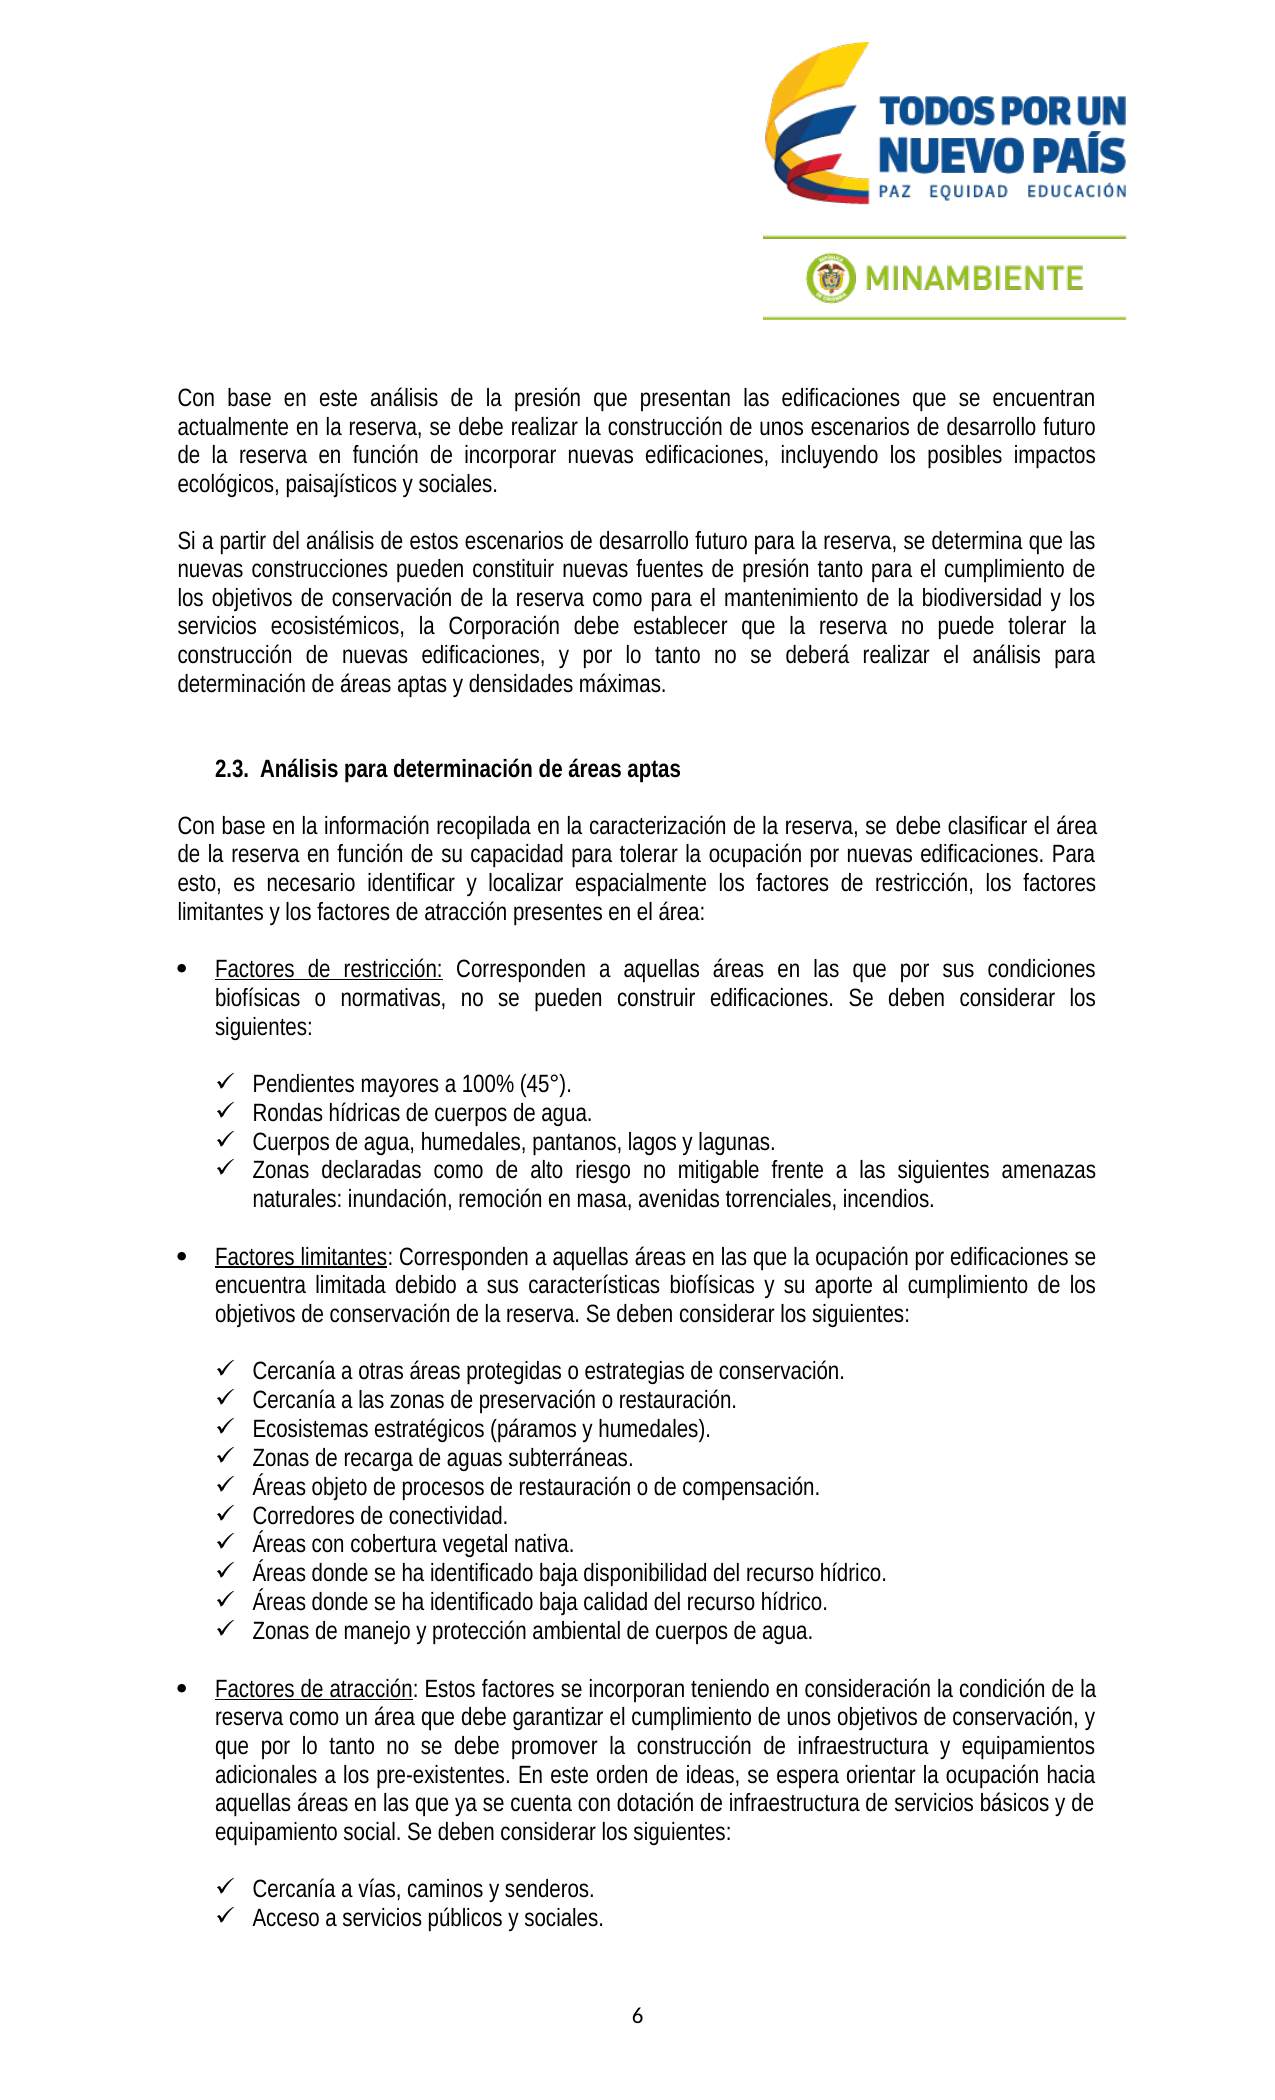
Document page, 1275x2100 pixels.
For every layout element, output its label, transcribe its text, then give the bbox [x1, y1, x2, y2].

list Áreas donde se ha identificado baja calidad del recurso hídrico. [215, 1587, 1098, 1616]
list Cercanía a vías, caminos y senderos. [215, 1874, 1098, 1903]
list Áreas objeto de procesos de restauración o de compensación. [215, 1472, 1098, 1501]
list Factores limitantes: Corresponden a aquellas áreas en las que la ocupación por edificaciones se encuentra limitada debido a sus características biofísicas y su aporte al cumplimiento de los objetivos de conservación de la reserva. Se deben considerar los siguientes: [177, 1242, 1098, 1328]
list Ecosistemas estratégicos (páramos y humedales). [215, 1414, 1098, 1443]
list Factores de restricción: Corresponden a aquellas áreas en las que por sus condiciones biofísicas o normativas, no se pueden construir edificaciones. Se deben considerar los siguientes: [177, 954, 1098, 1040]
list Corredores de conectividad. [215, 1501, 1098, 1529]
list Zonas declaradas como de alto riesgo no mitigable frente a las siguientes amenazas naturales: inundación, remoción en masa, avenidas torrenciales, incendios. [215, 1155, 1098, 1213]
picture [762, 42, 1127, 320]
list Zonas de manejo y protección ambiental de cuerpos de agua. [215, 1616, 1098, 1645]
text Con base en este análisis de la presión que presentan las edificaciones que se encuentran actualmente en la reserva, se debe realizar la construcción de unos escenarios de desarrollo futuro de la reserva en función de incorporar nuevas edificaciones, incluyendo los posibles impactos ecológicos, paisajísticos y sociales. [177, 383, 1098, 498]
list Factores de atracción: Estos factores se incorporan teniendo en consideración la condición de la reserva como un área que debe garantizar el cumplimiento de unos objetivos de conservación, y que por lo tanto no se debe promover la construcción de infraestructura y equipamientos adicionales a los pre-existentes. En este orden de ideas, se espera orientar la ocupación hacia aquellas áreas en las que ya se cuenta con dotación de infraestructura de servicios básicos y de equipamiento social. Se deben considerar los siguientes: [177, 1673, 1098, 1846]
list Acceso a servicios públicos y sociales. [215, 1903, 1098, 1932]
text Si a partir del análisis de estos escenarios de desarrollo futuro para la reserva, se determina que las nuevas construcciones pueden constituir nuevas fuentes de presión tanto para el cumplimiento de los objetivos de conservación de la reserva como para el mantenimiento de la biodiversidad y los servicios ecosistémicos, la Corporación debe establecer que la reserva no puede tolerar la construcción de nuevas edificaciones, y por lo tanto no se deberá realizar el análisis para determinación de áreas aptas y densidades máximas. [177, 526, 1098, 697]
list Cercanía a otras áreas protegidas o estrategias de conservación. [215, 1356, 1098, 1385]
list Áreas donde se ha identificado baja disponibilidad del recurso hídrico. [215, 1558, 1098, 1587]
text Con base en la información recopilada en la caracterización de la reserva, se debe clasificar el área de la reserva en función de su capacidad para tolerar la ocupación por nuevas edificaciones. Para esto, es necesario identificar y localizar espacialmente los factores de restricción, los factores limitantes y los factores de atracción presentes en el área: [177, 811, 1098, 925]
list Análisis para determinación de áreas aptas [215, 753, 1098, 782]
list Cuerpos de agua, humedales, pantanos, lagos y lagunas. [215, 1127, 1098, 1155]
list Pendientes mayores a 100% (45°). [215, 1069, 1098, 1098]
list Rondas hídricas de cuerpos de agua. [215, 1098, 1098, 1127]
list Áreas con cobertura vegetal nativa. [215, 1529, 1098, 1558]
list Zonas de recarga de aguas subterráneas. [215, 1443, 1098, 1472]
list Cercanía a las zonas de preservación o restauración. [215, 1385, 1098, 1414]
